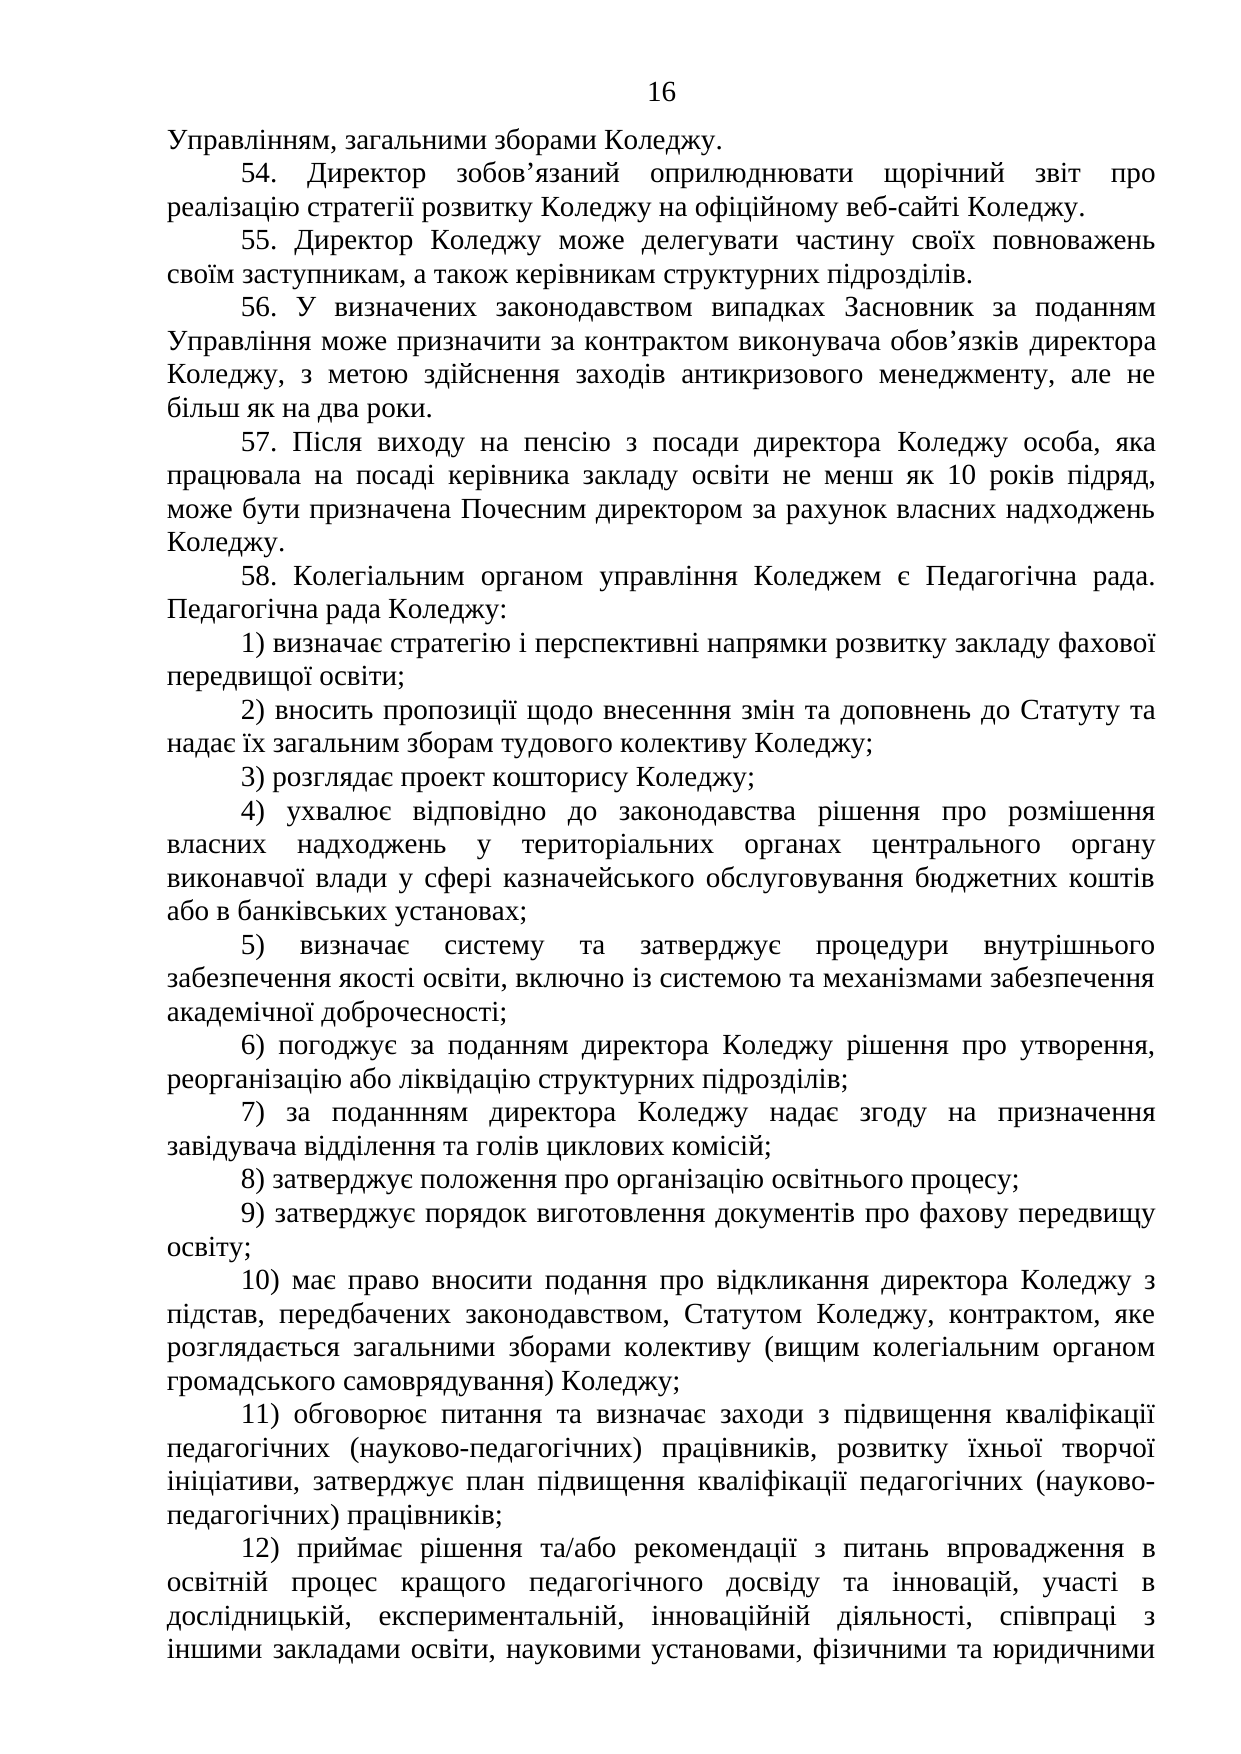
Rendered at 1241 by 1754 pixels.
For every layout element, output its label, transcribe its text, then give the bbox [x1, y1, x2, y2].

text 11) обговорює питання та визначає заходи з підвищення кваліфікації педагогічних (науково-педагогічних) працівників, розвитку їхньої творчої ініціативи, затверджує план підвищення кваліфікації педагогічних (науково-педагогічних) працівників; [167, 1396, 1156, 1531]
text 10) має право вносити подання про відкликання директора Коледжу з підстав, передбачених законодавством, Статутом Коледжу, контрактом, яке розглядається загальними зборами колективу (вищим колегіальним органом громадського самоврядування) Коледжу; [167, 1262, 1156, 1396]
text 54. Директор зобов’язаний оприлюднювати щорічний звіт про реалізацію стратегії розвитку Коледжу на офіційному веб-сайті Коледжу. [167, 155, 1156, 222]
text 2) вносить пропозиції щодо внесенння змін та доповнень до Статуту та надає їх загальним зборам тудового колективу Коледжу; [167, 692, 1156, 759]
text 3) розглядає проект кошторису Коледжу; [167, 759, 1156, 793]
text 56. У визначених законодавством випадках Засновник за поданням Управління може призначити за контрактом виконувача обов’язків директора Коледжу, з метою здійснення заходів антикризового менеджменту, але не більш як на два роки. [167, 289, 1156, 424]
text 55. Директор Коледжу може делегувати частину своїх повноважень своїм заступникам, а також керівникам структурних підрозділів. [167, 222, 1156, 289]
text 1) визначає стратегію і перспективні напрямки розвитку закладу фахової передвищої освіти; [167, 625, 1156, 692]
text 9) затверджує порядок виготовлення документів про фахову передвищу освіту; [167, 1195, 1156, 1262]
text 57. Після виходу на пенсію з посади директора Коледжу особа, яка працювала на посаді керівника закладу освіти не менш як 10 років підряд, може бути призначена Почесним директором за рахунок власних надходжень Коледжу. [167, 424, 1156, 558]
text 5) визначає систему та затверджує процедури внутрішнього забезпечення якості освіти, включно із системою та механізмами забезпечення академічної доброчесності; [167, 927, 1156, 1027]
text 8) затверджує положення про організацію освітнього процесу; [167, 1162, 1156, 1195]
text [167, 122, 1156, 155]
text 7) за поданнням директора Коледжу надає згоду на призначення завідувача відділення та голів циклових комісій; [167, 1094, 1156, 1162]
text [167, 1531, 1156, 1665]
text 6) погоджує за поданням директора Коледжу рішення про утворення, реорганізацію або ліквідацію структурних підрозділів; [167, 1027, 1156, 1094]
text 4) ухвалює відповідно до законодавства рішення про розмішення власних надходжень у територіальних органах центрального органу виконавчої влади у сфері казначейського обслуговування бюджетних коштів або в банківських установах; [167, 793, 1156, 927]
text 58. Колегіальним органом управління Коледжем є Педагогічна рада. Педагогічна рада Коледжу: [167, 558, 1156, 625]
